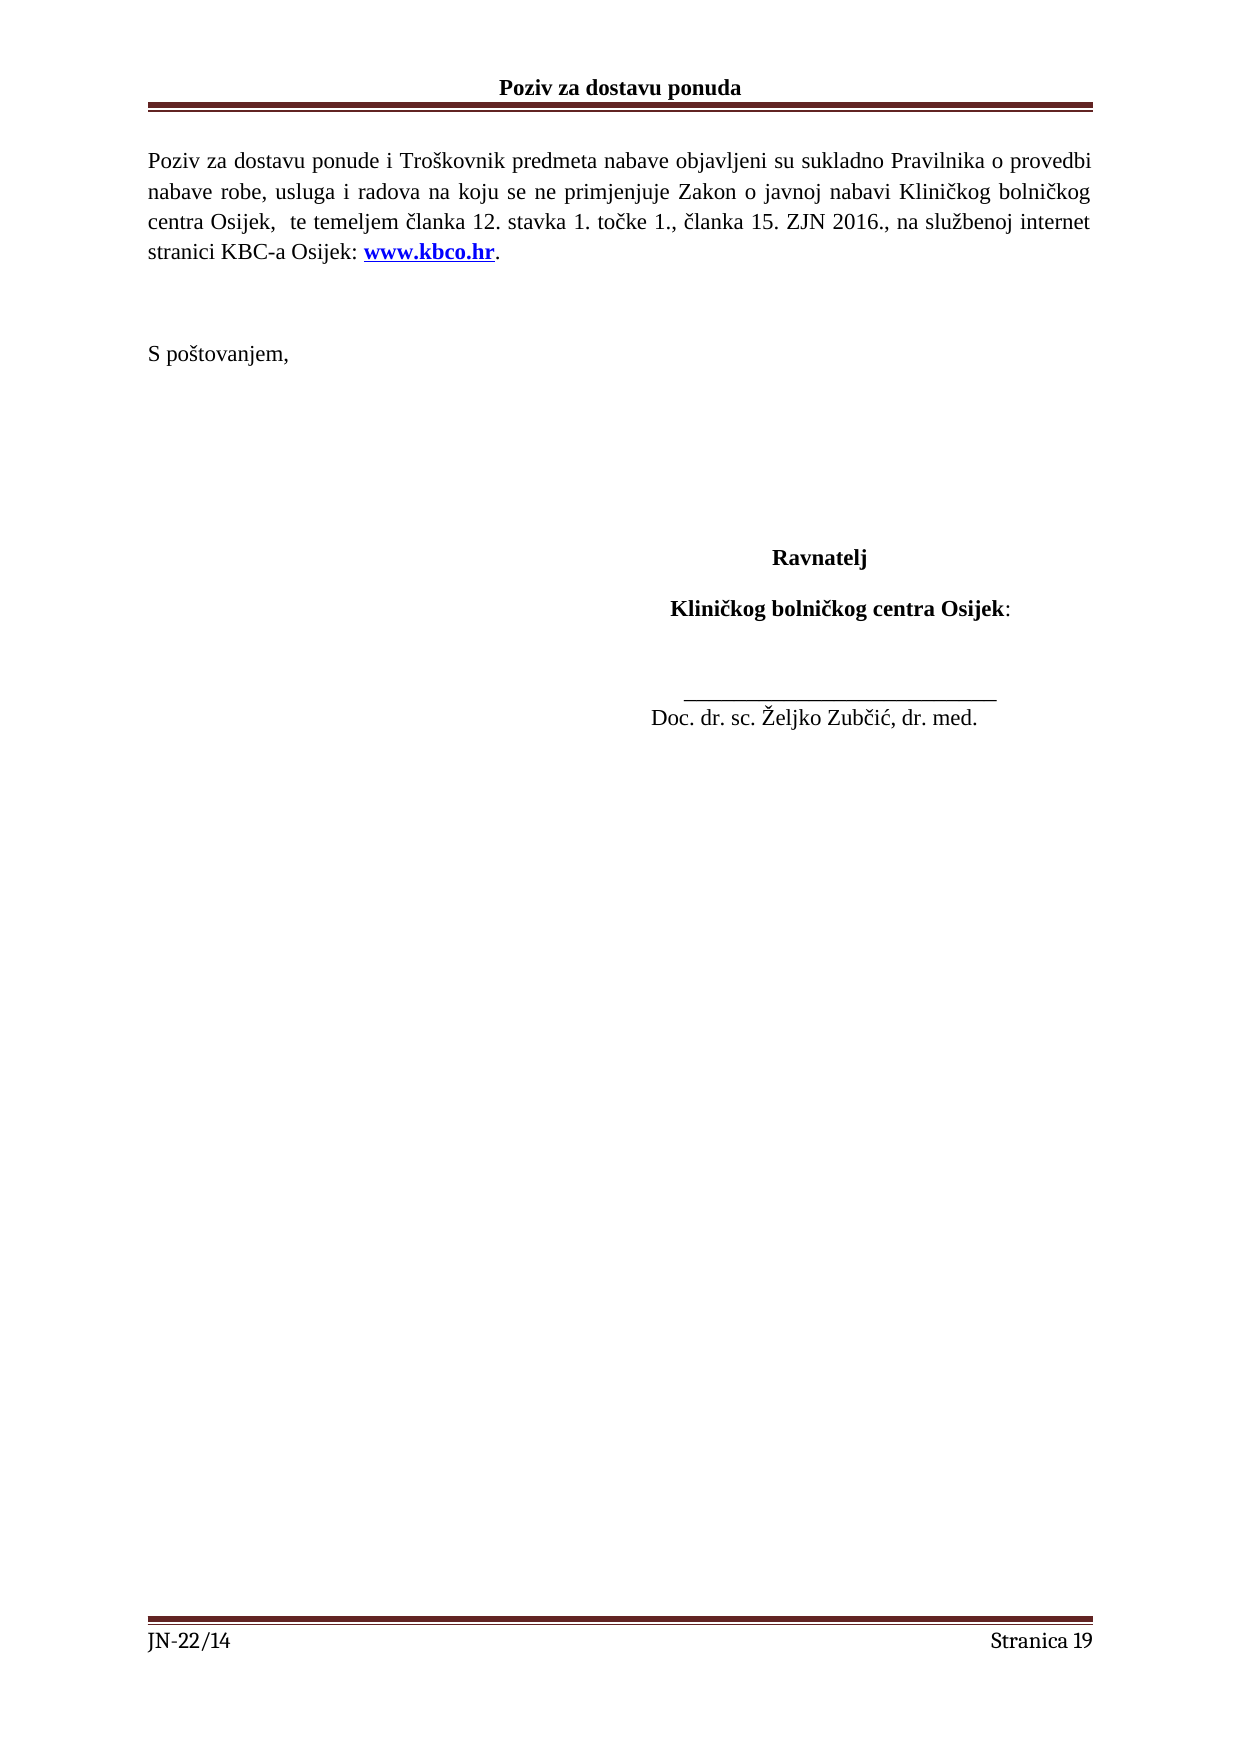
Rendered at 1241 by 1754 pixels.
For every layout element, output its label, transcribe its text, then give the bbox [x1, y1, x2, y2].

text Kliničkog bolničkog centra Osijek: [148, 596, 1093, 622]
text _________________________ [148, 675, 1093, 704]
text Doc. dr. sc. Željko Zubčić, dr. med. [148, 704, 1093, 730]
text S poštovanjem, [148, 340, 1093, 367]
text Poziv za dostavu ponude i Troškovnik predmeta nabave objavljeni su sukladno Pravilnika o provedbi nabave robe, usluga i radova na koju se ne primjenjuje Zakon o javnoj nabavi Kliničkog bolničkog centra Osijek, te temeljem članka 12. stavka 1. točke 1., članka 15. ZJN 2016., na službenoj internet stranici KBC-a Osijek: www.kbco.hr. [148, 148, 1093, 264]
text Ravnatelj [148, 544, 1093, 571]
